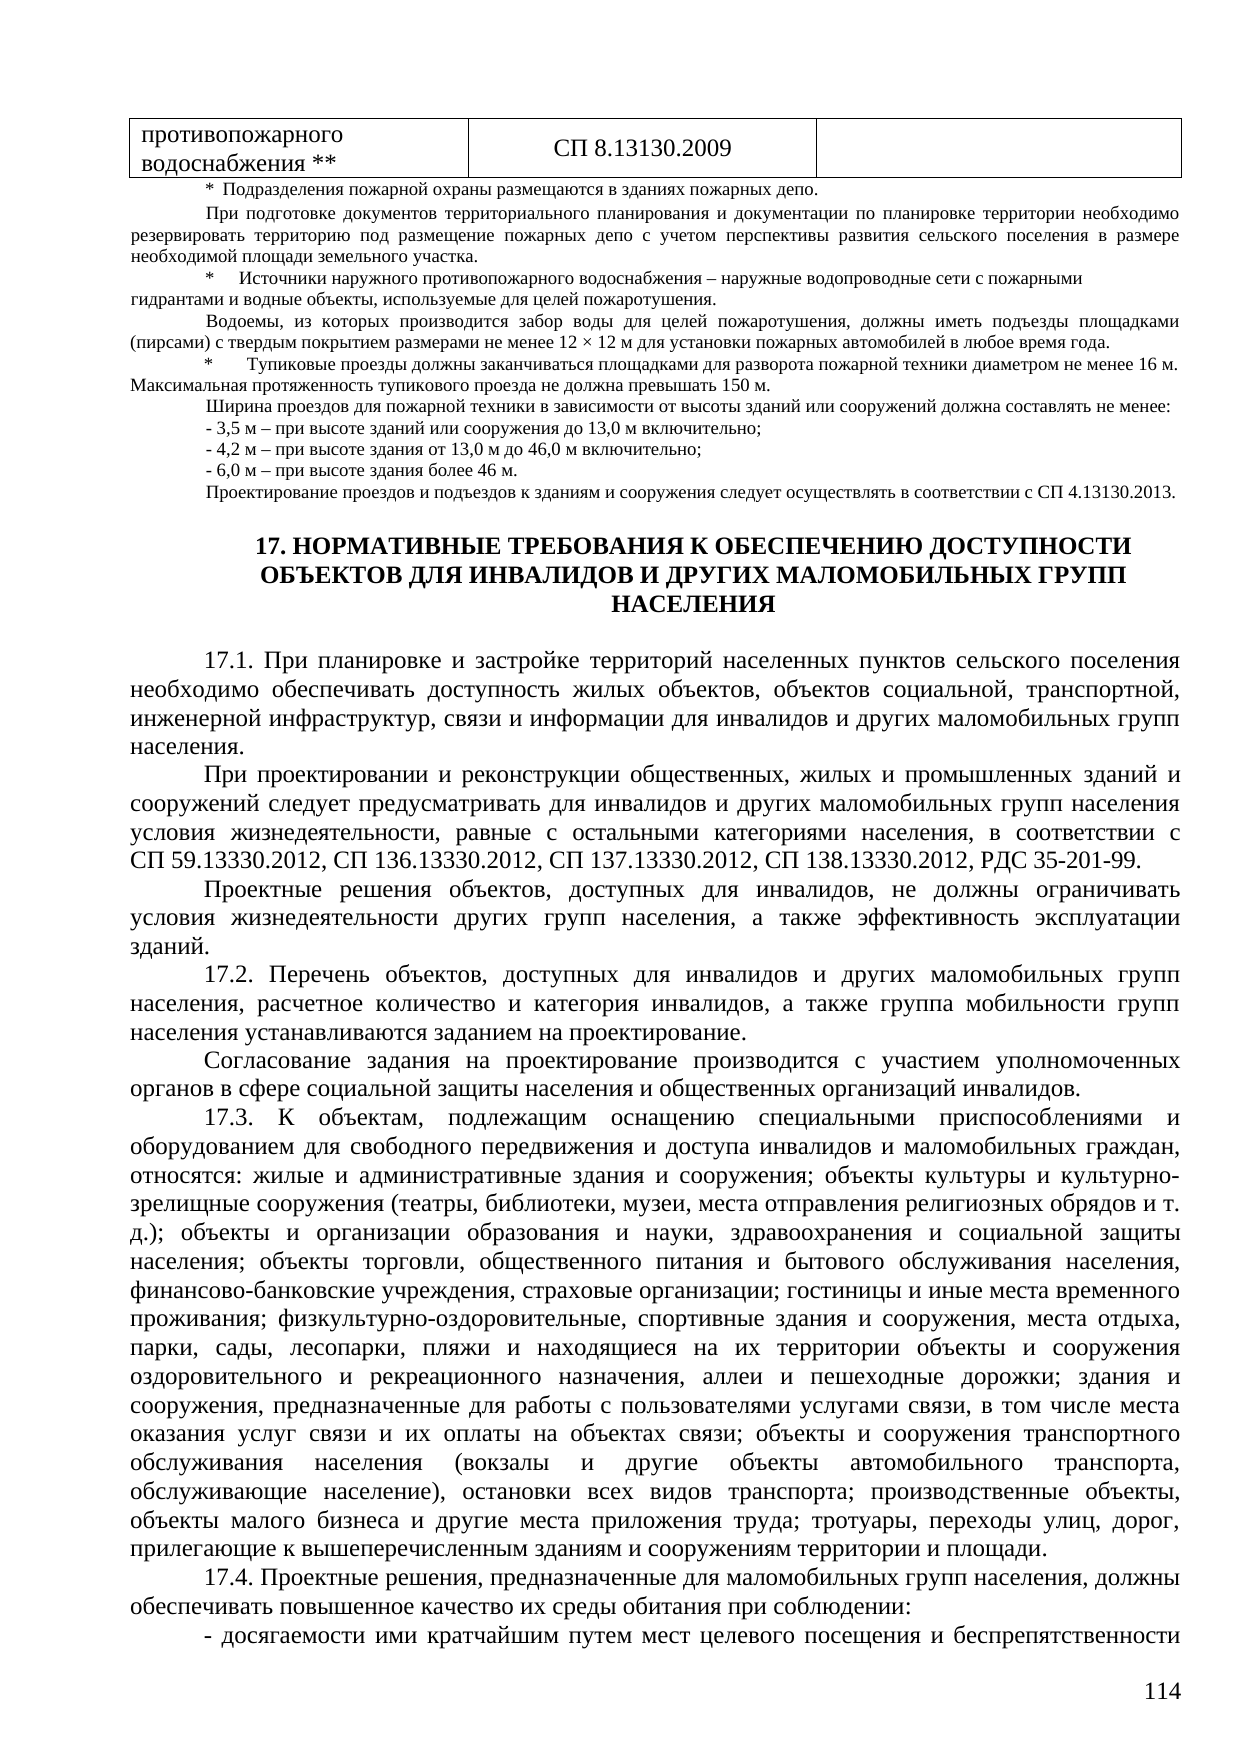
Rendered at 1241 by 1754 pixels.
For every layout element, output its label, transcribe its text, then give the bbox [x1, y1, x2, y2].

text Ширина проездов для пожарной техники в зависимости от высоты зданий или сооружений должна составлять не менее: [131, 396, 1181, 417]
text 17.4. Проектные решения, предназначенные для маломобильных групп населения, должны обеспечивать повышенное качество их среды обитания при соблюдении: [130, 1562, 1181, 1620]
text При подготовке документов территориального планирования и документации по планировке территории необходимо резервировать территорию под размещение пожарных депо с учетом перспективы развития сельского поселения в размере необходимой площади земельного участка. [131, 203, 1181, 267]
text - 4,2 м – при высоте здания от 13,0 м до 46,0 м включительно; [206, 438, 879, 460]
text Проектные решения объектов, доступных для инвалидов, не должны ограничивать условия жизнедеятельности других групп населения, а также эффективность эксплуатации зданий. [130, 874, 1181, 960]
text - 6,0 м – при высоте здания более 46 м. [206, 460, 879, 481]
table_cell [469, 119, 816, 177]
text Согласование задания на проектирование производится с участием уполномоченных органов в сфере социальной защиты населения и общественных организаций инвалидов. [130, 1045, 1181, 1102]
text - 3,5 м – при высоте зданий или сооружения до 13,0 м включительно; [206, 417, 879, 438]
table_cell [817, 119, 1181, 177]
text Водоемы, из которых производится забор воды для целей пожаротушения, должны иметь подъезды площадками (пирсами) с твердым покрытием размерами не менее 12 × 12 м для установки пожарных автомобилей в любое время года. [130, 310, 1181, 353]
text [130, 1620, 1181, 1648]
text 17. НОРМАТИВНЫЕ ТРЕБОВАНИЯ К ОБЕСПЕЧЕНИЮ ДОСТУПНОСТИ ОБЪЕКТОВ ДЛЯ ИНВАЛИДОВ И ДРУГИХ МАЛОМОБИЛЬНЫХ ГРУПП НАСЕЛЕНИЯ [205, 531, 1181, 617]
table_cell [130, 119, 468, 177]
text 17.2. Перечень объектов, доступных для инвалидов и других маломобильных групп населения, расчетное количество и категория инвалидов, а также группа мобильности групп населения устанавливаются заданием на проектирование. [130, 960, 1181, 1045]
text 17.1. При планировке и застройке территорий населенных пунктов сельского поселения необходимо обеспечивать доступность жилых объектов, объектов социальной, транспортной, инженерной инфраструктур, связи и информации для инвалидов и других маломобильных групп населения. [130, 646, 1181, 760]
list Источники наружного противопожарного водоснабжения – наружные водопроводные сети с пожарными гидрантами и водные объекты, используемые для целей пожаротушения. [131, 267, 1181, 310]
text 17.3. К объектам, подлежащим оснащению специальными приспособлениями и оборудованием для свободного передвижения и доступа инвалидов и маломобильных граждан, относятся: жилые и административные здания и сооружения; объекты культуры и культурно-зрелищные сооружения (театры, библиотеки, музеи, места отправления религиозных обрядов и т. д.); объекты и организации образования и науки, здравоохранения и социальной защиты населения; объекты торговли, общественного питания и бытового обслуживания населения, финансово-банковские учреждения, страховые организации; гостиницы и иные места временного проживания; физкультурно-оздоровительные, спортивные здания и сооружения, места отдыха, парки, сады, лесопарки, пляжи и находящиеся на их территории объекты и сооружения оздоровительного и рекреационного назначения, аллеи и пешеходные дорожки; здания и сооружения, предназначенные для работы с пользователями услугами связи, в том числе места оказания услуг связи и их оплаты на объектах связи; объекты и сооружения транспортного обслуживания населения (вокзалы и другие объекты автомобильного транспорта, обслуживающие население), остановки всех видов транспорта; производственные объекты, объекты малого бизнеса и другие места приложения труда; тротуары, переходы улиц, дорог, прилегающие к вышеперечисленным зданиям и сооружениям территории и площади. [130, 1102, 1181, 1562]
text При проектировании и реконструкции общественных, жилых и промышленных зданий и сооружений следует предусматривать для инвалидов и других маломобильных групп населения условия жизнедеятельности, равные с остальными категориями населения, в соответствии с СП 59.13330.2012, СП 136.13330.2012, СП 137.13330.2012, СП 138.13330.2012, РДС 35-201-99. [130, 760, 1181, 874]
list Тупиковые проезды должны заканчиваться площадками для разворота пожарной техники диаметром не менее 16 м. Максимальная протяженность тупикового проезда не должна превышать 150 м. [130, 353, 1181, 396]
text Проектирование проездов и подъездов к зданиям и сооружения следует осуществлять в соответствии с СП 4.13130.2013. [206, 481, 1181, 503]
list Подразделения пожарной охраны размещаются в зданиях пожарных депо. [205, 178, 1181, 199]
